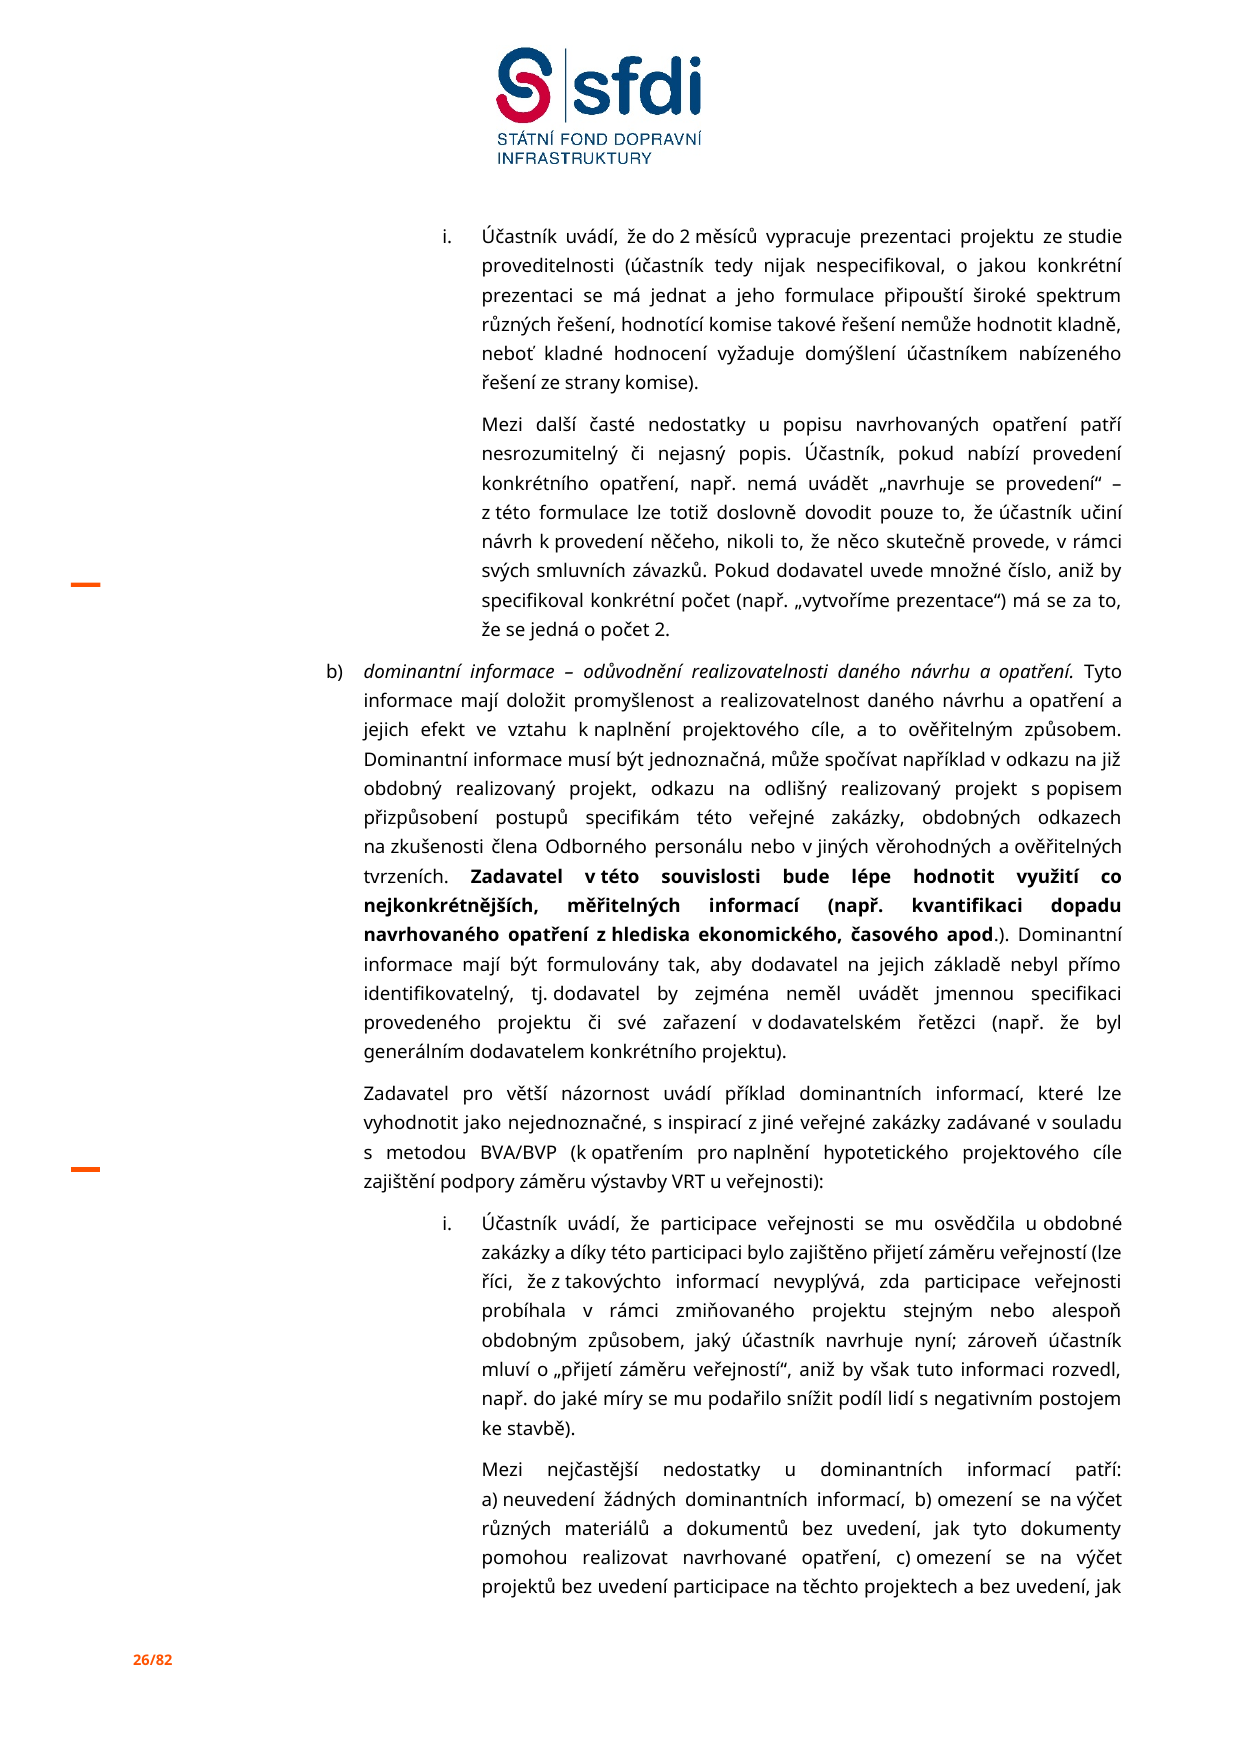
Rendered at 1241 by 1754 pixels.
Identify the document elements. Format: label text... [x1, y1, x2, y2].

list Mezi další časté nedostatky u popisu navrhovaných opatření patří nesrozumitelný či nejasný popis. Účastník, pokud nabízí provedení konkrétního opatření, např. nemá uvádět „navrhuje se provedení“ – z této formulace lze totiž doslovně dovodit pouze to, že účastník učiní návrh k provedení něčeho, nikoli to, že něco skutečně provede, v rámci svých smluvních závazků. Pokud dodavatel uvede množné číslo, aniž by specifikoval konkrétní počet (např. „vytvoříme prezentace“) má se za to, že se jedná o počet 2. [481, 411, 1122, 642]
picture [496, 45, 702, 164]
list Účastník uvádí, že do 2 měsíců vypracuje prezentaci projektu ze studie proveditelnosti (účastník tedy nijak nespecifikoval, o jakou konkrétní prezentaci se má jednat a jeho formulace připouští široké spektrum různých řešení, hodnotící komise takové řešení nemůže hodnotit kladně, neboť kladné hodnocení vyžaduje domýšlení účastníkem nabízeného řešení ze strany komise). [452, 223, 1122, 395]
list Účastník uvádí, že participace veřejnosti se mu osvědčila u obdobné zakázky a díky této participaci bylo zajištěno přijetí záměru veřejností (lze říci, že z takovýchto informací nevyplývá, zda participace veřejnosti probíhala v rámci zmiňovaného projektu stejným nebo alespoň obdobným způsobem, jaký účastník navrhuje nyní; zároveň účastník mluví o „přijetí záměru veřejností“, aniž by však tuto informaci rozvedl, např. do jaké míry se mu podařilo snížit podíl lidí s negativním postojem ke stavbě). [452, 1210, 1122, 1440]
list dominantní informace – odůvodnění realizovatelnosti daného návrhu a opatření. Tyto informace mají doložit promyšlenost a realizovatelnost daného návrhu a opatření a jejich efekt ve vztahu k naplnění projektového cíle, a to ověřitelným způsobem. Dominantní informace musí být jednoznačná, může spočívat například v odkazu na již obdobný realizovaný projekt, odkazu na odlišný realizovaný projekt s popisem přizpůsobení postupů specifikám této veřejné zakázky, obdobných odkazech na zkušenosti člena Odborného personálu nebo v jiných věrohodných a ověřitelných tvrzeních. Zadavatel v této souvislosti bude lépe hodnotit využití co nejkonkrétnějších, měřitelných informací (např. kvantifikaci dopadu navrhovaného opatření z hlediska ekonomického, časového apod.). Dominantní informace mají být formulovány tak, aby dodavatel na jejich základě nebyl přímo identifikovatelný, tj. dodavatel by zejména neměl uvádět jmennou specifikaci provedeného projektu či své zařazení v dodavatelském řetězci (např. že byl generálním dodavatelem konkrétního projektu). [326, 658, 1122, 1064]
text Zadavatel pro větší názornost uvádí příklad dominantních informací, které lze vyhodnotit jako nejednoznačné, s inspirací z jiné veřejné zakázky zadávané v souladu s metodou BVA/BVP (k opatřením pro naplnění hypotetického projektového cíle zajištění podpory záměru výstavby VRT u veřejnosti): [363, 1080, 1122, 1194]
